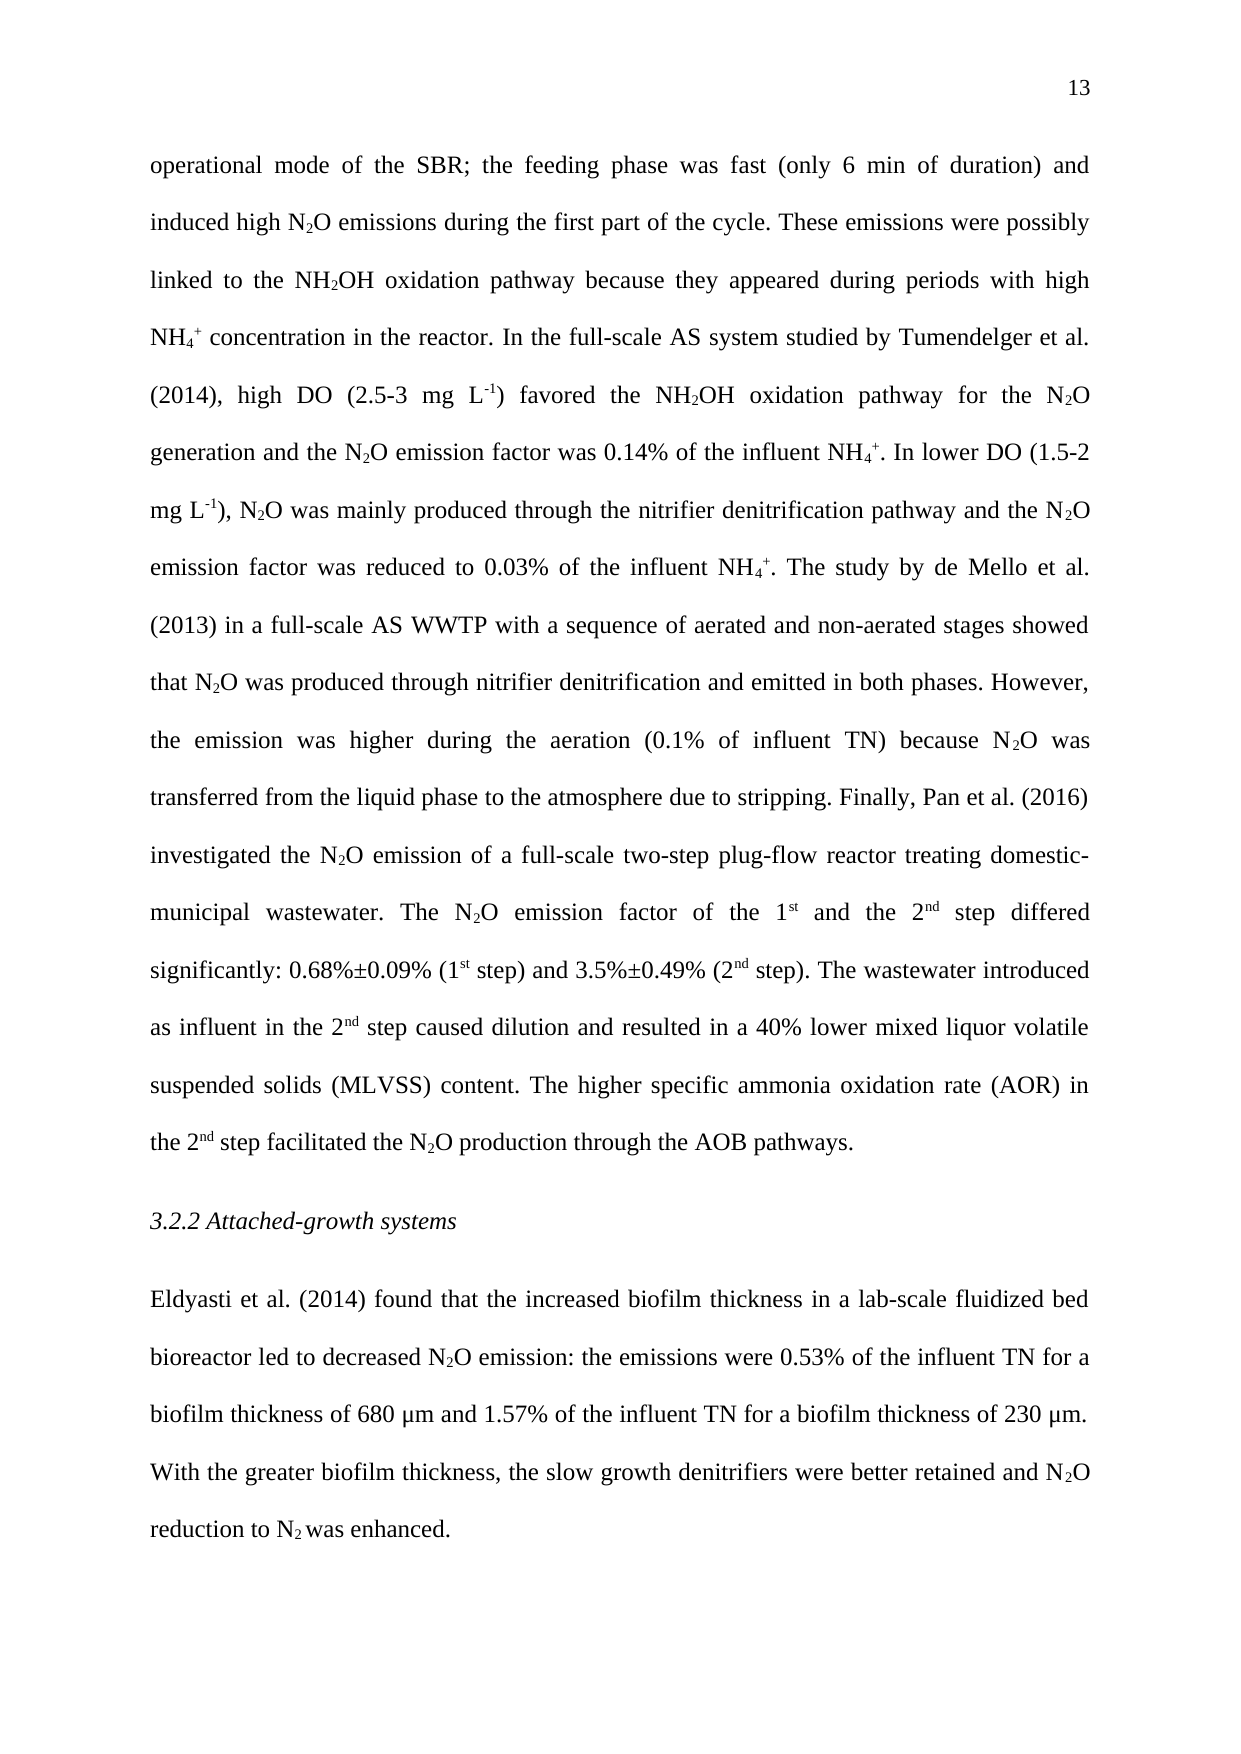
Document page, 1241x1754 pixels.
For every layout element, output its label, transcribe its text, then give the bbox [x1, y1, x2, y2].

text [150, 150, 1090, 1156]
text Eldyasti et al. (2014) found that the increased biofilm thickness in a lab-scale fluidized bed bioreactor led to decreased N2O emission: the emissions were 0.53% of the influent TN for a biofilm thickness of 680 μm and 1.57% of the influent TN for a biofilm thickness of 230 μm. With the greater biofilm thickness, the slow growth denitrifiers were better retained and N2O reduction to N2 was enhanced. [150, 1284, 1090, 1543]
text 3.2.2 Attached-growth systems [150, 1206, 1090, 1234]
